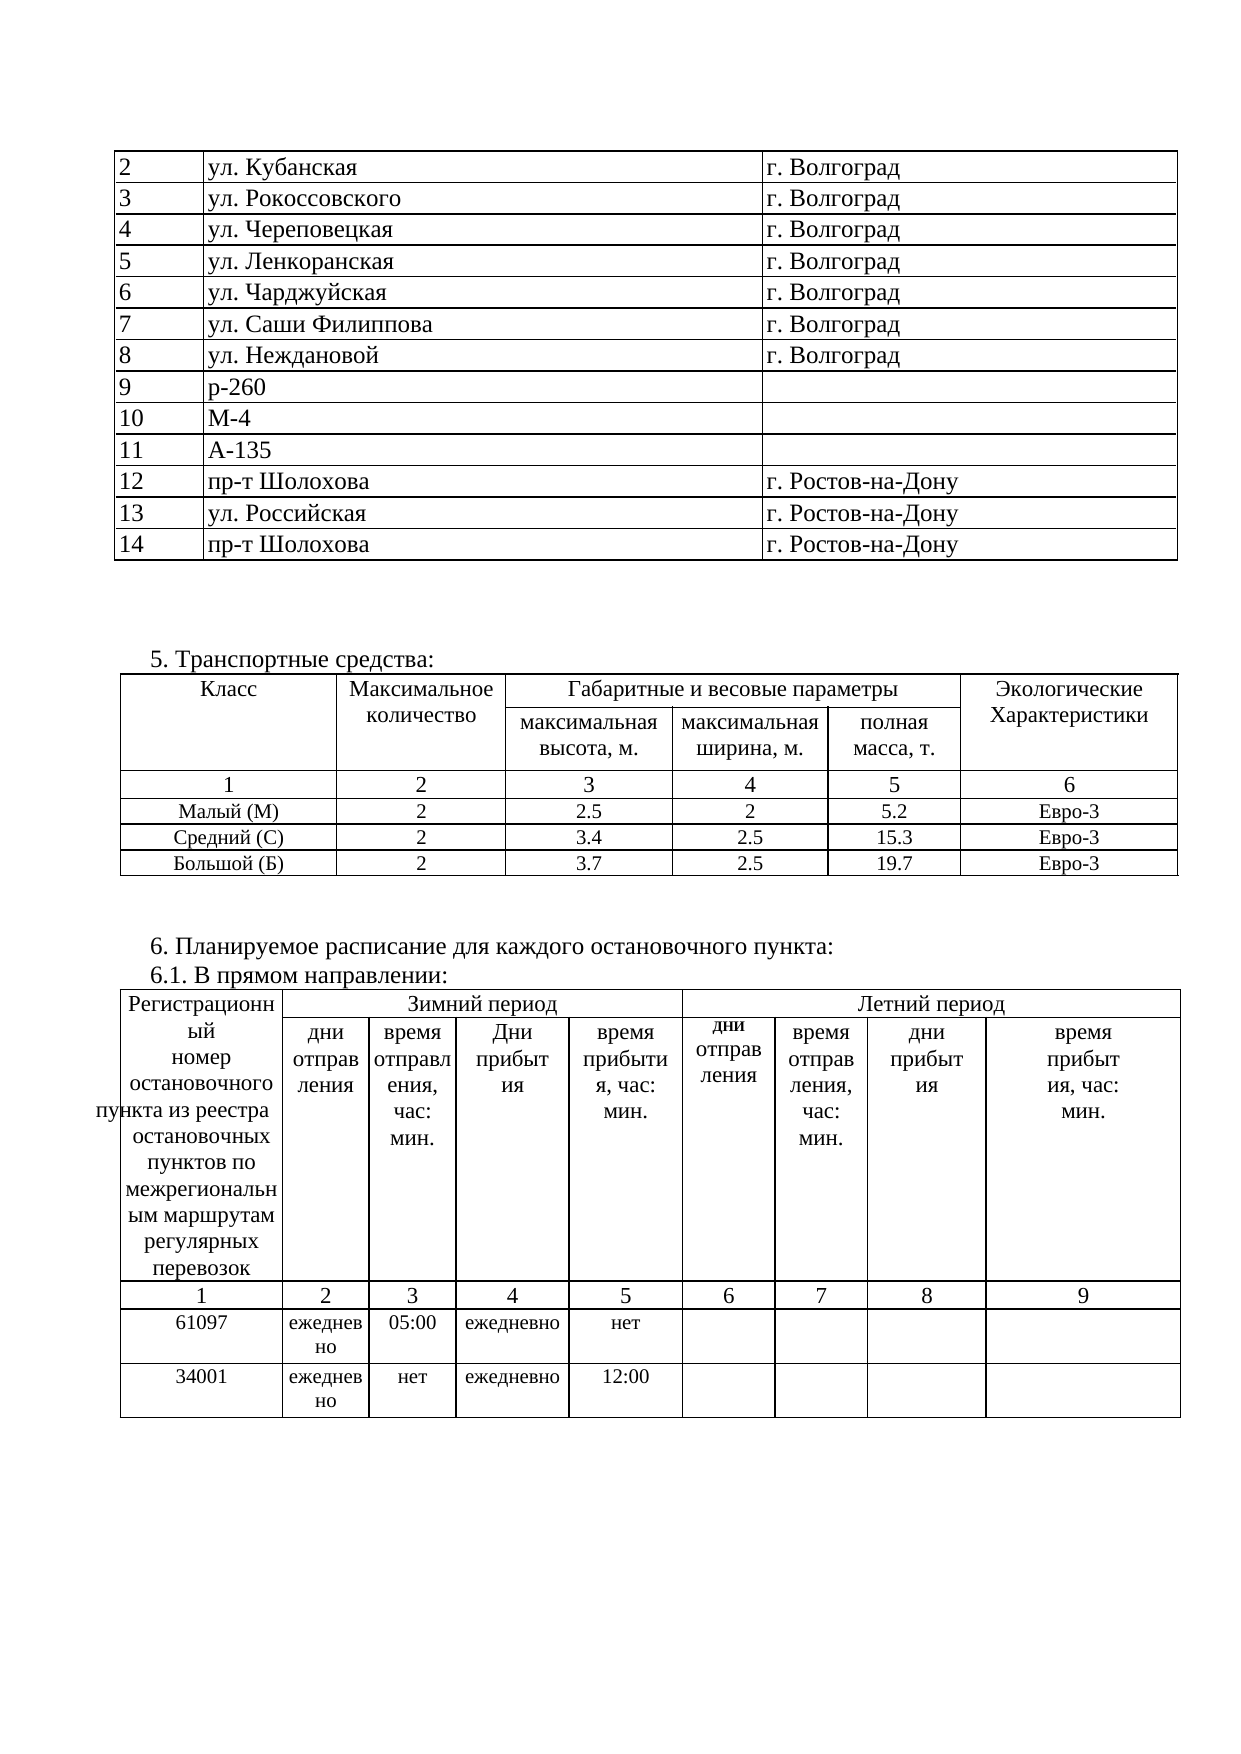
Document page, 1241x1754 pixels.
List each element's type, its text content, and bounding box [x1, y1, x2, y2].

table_cell [776, 1310, 867, 1362]
table_header Летний период [683, 990, 1180, 1017]
table_cell ул. Кубанская [204, 152, 762, 181]
table_cell 2 [283, 1282, 368, 1308]
table_cell 5 [570, 1282, 682, 1308]
table_cell 4 [115, 214, 203, 244]
table_cell 15.3 [829, 825, 960, 849]
table_cell г. Волгоград [763, 213, 1177, 244]
table_cell 3 [506, 771, 672, 798]
table_cell 05:00 [370, 1310, 455, 1362]
table_cell 5 [115, 245, 203, 276]
table_cell максимальная ширина, м. [673, 708, 827, 770]
table_cell 1 [121, 1282, 282, 1308]
table_header Габаритные и весовые параметры [506, 675, 960, 706]
table_cell 11 [115, 434, 203, 464]
table_cell ул. Рокоссовского [204, 183, 762, 213]
table_cell Малый (М) [121, 799, 336, 823]
table_cell [683, 1310, 774, 1362]
table_cell 1 [121, 771, 336, 798]
text 5. Транспортные средства: [150, 644, 1090, 673]
table_cell время прибыт ия, час: мин. [987, 1018, 1180, 1280]
table_cell 4 [457, 1282, 568, 1308]
table_cell 6 [961, 771, 1177, 798]
table_cell ДНИ отправ ления [683, 1018, 774, 1280]
table_cell 3 [115, 183, 203, 213]
table_cell г. Ростов-на-Дону [763, 465, 1177, 496]
table_cell 12:00 [570, 1364, 682, 1417]
table_cell 2 [337, 851, 505, 874]
table_cell Евро-3 [961, 825, 1177, 849]
table_cell ежедневно [283, 1364, 368, 1417]
table_cell 2 [115, 152, 203, 181]
table_cell 3.7 [506, 851, 672, 874]
table_cell пр-т Шолохова [204, 466, 762, 496]
table_cell А-135 [204, 435, 762, 464]
table_cell [868, 1364, 985, 1417]
table_cell 34001 [121, 1364, 282, 1417]
table_cell 12 [115, 466, 203, 496]
table_cell г. Волгоград [763, 244, 1177, 276]
table_cell полная масса, т. [829, 708, 960, 770]
table_cell М-4 [204, 403, 762, 433]
table_cell ул. Неждановой [204, 340, 762, 370]
table_cell [776, 1364, 867, 1417]
table_cell 2 [337, 799, 505, 823]
table_cell г. Волгоград [763, 307, 1177, 339]
table_cell дни отправ ления [283, 1018, 368, 1280]
table_cell [763, 402, 1177, 433]
table_cell Дни прибыт ия [457, 1018, 568, 1280]
table_cell ул. Российская [204, 498, 762, 527]
table_cell 4 [673, 771, 827, 798]
table_cell 8 [868, 1282, 985, 1308]
table_cell нет [570, 1310, 682, 1362]
table_cell 2.5 [673, 825, 827, 849]
table_cell 2.5 [506, 799, 672, 823]
table_cell максимальная высота, м. [506, 708, 672, 770]
table_cell ул. Саши Филиппова [204, 309, 762, 339]
table_cell время прибыти я, час: мин. [570, 1018, 682, 1280]
table_cell 7 [115, 308, 203, 339]
table_cell ежедневно [457, 1310, 568, 1362]
table_cell ежедневно [283, 1310, 368, 1362]
table_cell 3.4 [506, 825, 672, 849]
table_cell 2 [337, 825, 505, 849]
table_cell 8 [115, 340, 203, 370]
table_cell г. Волгоград [763, 152, 1177, 181]
table_cell [683, 1364, 774, 1417]
table_header Экологические Характеристики [961, 675, 1177, 770]
table_cell ул. Чарджуйская [204, 277, 762, 307]
table_cell [987, 1364, 1180, 1417]
table_cell 10 [115, 403, 203, 433]
table_cell пр-т Шолохова [204, 529, 762, 559]
table_cell 2 [337, 771, 505, 798]
table_cell 5.2 [829, 799, 960, 823]
table_cell нет [370, 1364, 455, 1417]
table_cell р-260 [204, 372, 762, 402]
table_cell 6 [115, 277, 203, 307]
table_cell 5 [829, 771, 960, 798]
text 6. Планируемое расписание для каждого остановочного пункта: [150, 931, 1090, 960]
table_cell [987, 1310, 1180, 1362]
table_cell Евро-3 [961, 799, 1177, 823]
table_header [121, 990, 282, 1280]
table_cell Большой (Б) [121, 851, 336, 874]
table_cell 7 [776, 1282, 867, 1308]
table_cell г. Волгоград [763, 181, 1177, 213]
table_cell 3 [370, 1282, 455, 1308]
table_cell 13 [115, 497, 203, 527]
table_cell дни прибыт ия [868, 1018, 985, 1280]
table_cell [763, 433, 1177, 464]
table_cell 14 [115, 529, 203, 559]
table_cell 19.7 [829, 851, 960, 874]
table_cell ул. Ленкоранская [204, 246, 762, 276]
table_header Зимний период [283, 990, 682, 1017]
table_cell [763, 370, 1177, 402]
table_cell ежедневно [457, 1364, 568, 1417]
table_cell Евро-3 [961, 851, 1177, 874]
table_cell ул. Череповецкая [204, 215, 762, 244]
table_cell Средний (С) [121, 825, 336, 849]
text 6.1. В прямом направлении: [150, 960, 1090, 989]
table_cell 6 [683, 1282, 774, 1308]
table_cell г. Волгоград [763, 339, 1177, 370]
table_header Максимальное количество [337, 675, 505, 770]
table_header Класс [121, 675, 336, 770]
table_cell г. Волгоград [763, 276, 1177, 307]
table_cell 9 [987, 1282, 1180, 1308]
table_cell 2 [673, 799, 827, 823]
table_cell [868, 1310, 985, 1362]
table_cell г. Ростов-на-Дону [763, 496, 1177, 527]
table_cell 61097 [121, 1310, 282, 1362]
table_cell время отправл ения, час: мин. [370, 1018, 455, 1280]
table_cell 2.5 [673, 851, 827, 874]
table_cell 9 [115, 371, 203, 402]
table_cell время отправ ления, час: мин. [776, 1018, 867, 1280]
table_cell г. Ростов-на-Дону [763, 528, 1177, 559]
